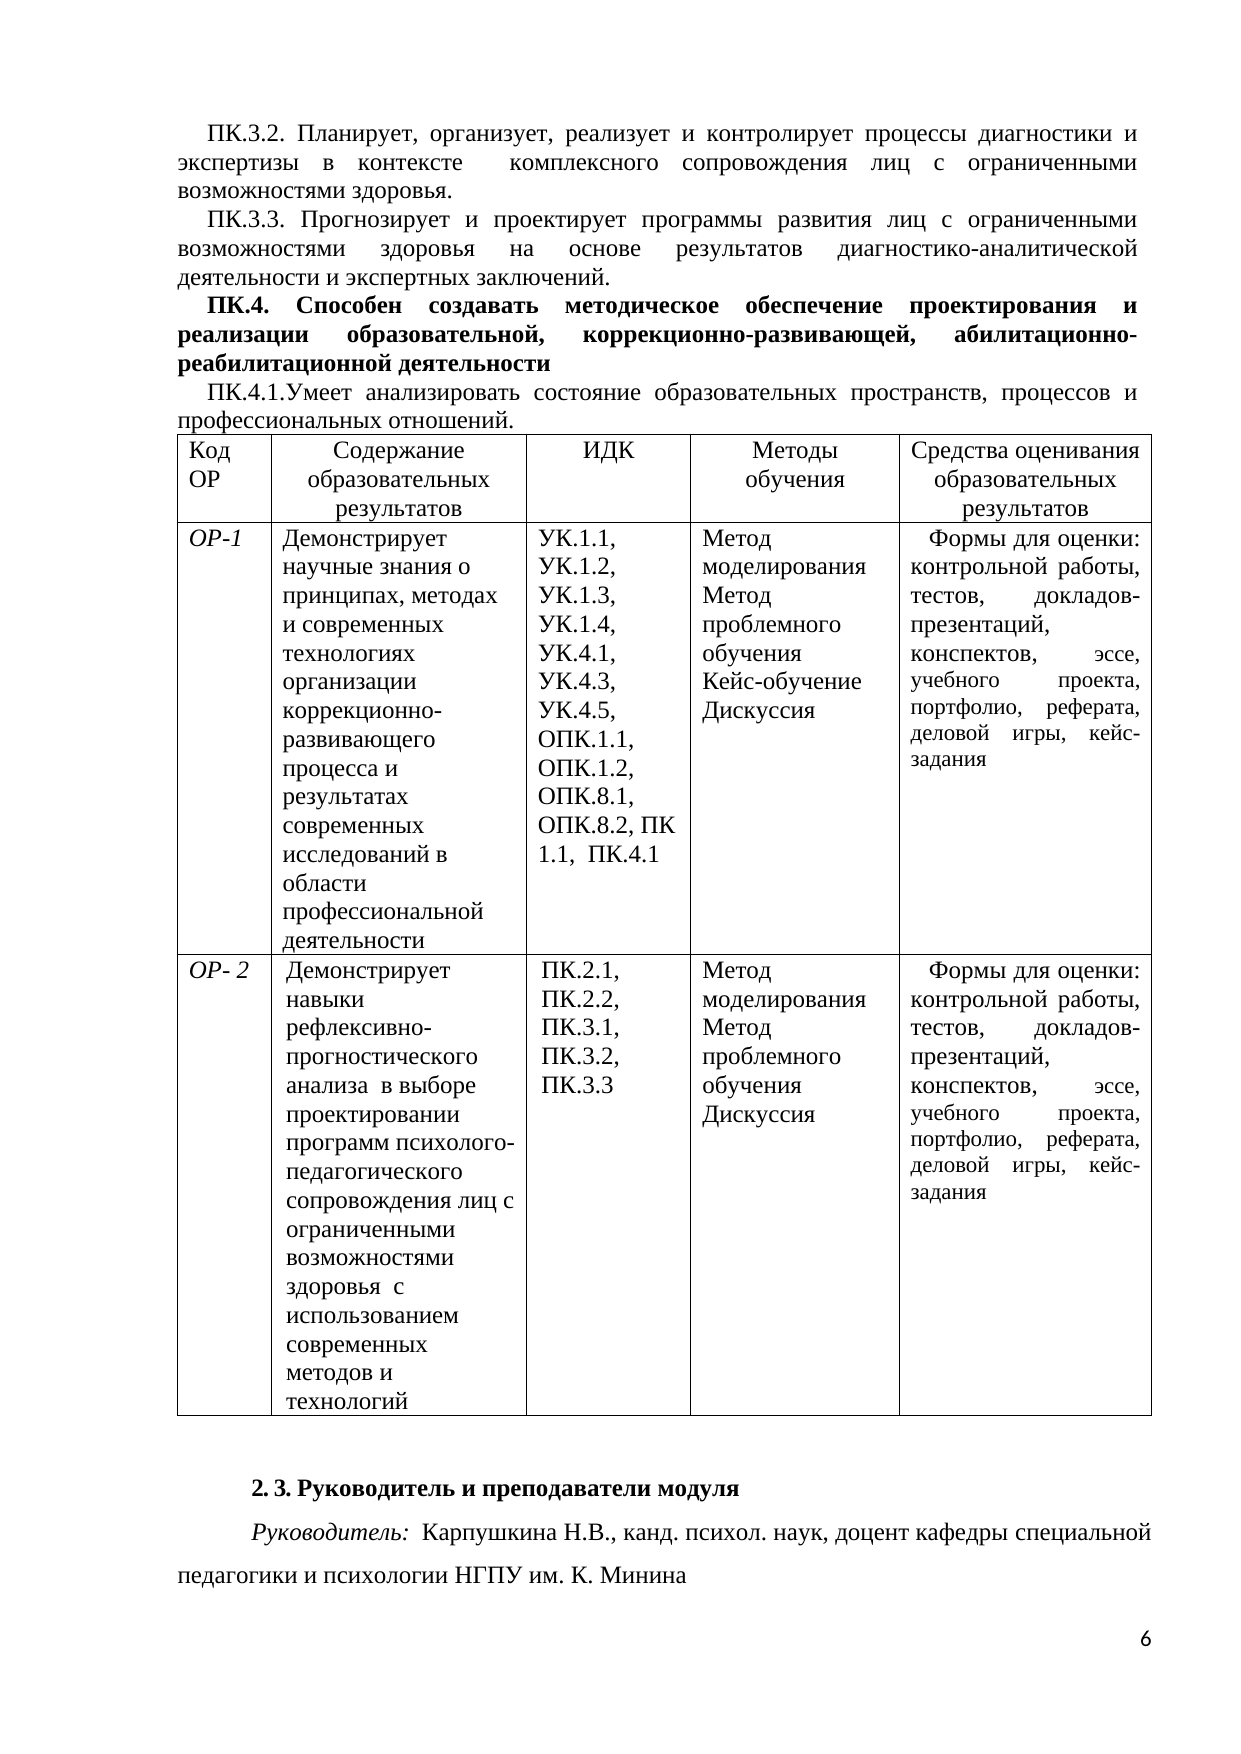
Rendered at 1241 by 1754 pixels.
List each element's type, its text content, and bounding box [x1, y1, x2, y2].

table_header ИДК [527, 435, 690, 522]
text ПК.3.2. Планирует, организует, реализует и контролирует процессы диагностики и экспертизы в контексте комплексного сопровождения лиц с ограниченными возможностями здоровья. [177, 118, 1138, 204]
table_cell Метод моделирования Метод проблемного обучения Дискуссия [691, 955, 899, 1415]
table_cell Демонстрирует навыки рефлексивно-прогностического анализа в выборе проектировании программ психолого-педагогического сопровождения лиц с ограниченными возможностями здоровья с использованием современных методов и технологий [272, 955, 526, 1415]
table_header Методы обучения [691, 435, 899, 522]
text 2. 3. Руководитель и преподаватели модуля [177, 1473, 1152, 1502]
table_cell Формы для оценки: контрольной работы, тестов, докладов- презентаций, конспектов, эссе, учебного проекта, портфолио, реферата, деловой игры, кейс- задания [900, 955, 1151, 1415]
table_cell УК.1.1, УК.1.2, УК.1.3, УК.1.4, УК.4.1, УК.4.3, УК.4.5, ОПК.1.1, ОПК.1.2, ОПК.8.1, ОПК.8.2, ПК 1.1, ПК.4.1 [527, 523, 690, 954]
table_cell Метод моделирования Метод проблемного обучения Кейс-обучение Дискуссия [691, 523, 899, 954]
table_header Содержание образовательных результатов [272, 435, 526, 522]
table_cell ПК.2.1, ПК.2.2, ПК.3.1, ПК.3.2, ПК.3.3 [527, 955, 690, 1415]
text ПК.3.3. Прогнозирует и проектирует программы развития лиц с ограниченными возможностями здоровья на основе результатов диагностико-аналитической деятельности и экспертных заключений. [177, 204, 1138, 291]
table_header Код ОР [178, 435, 271, 522]
text ПК.4. Способен создавать методическое обеспечение проектирования и реализации образовательной, коррекционно-развивающей, абилитационно-реабилитационной деятельности [177, 291, 1138, 377]
table_header Средства оценивания образовательных результатов [900, 435, 1151, 522]
table_cell ОР-1 [178, 523, 271, 954]
table_cell Демонстрирует научные знания о принципах, методах и современных технологиях организации коррекционно-развивающего процесса и результатах современных исследований в области профессиональной деятельности [272, 523, 526, 954]
text Руководитель: Карпушкина Н.В., канд. психол. наук, доцент кафедры специальной педагогики и психологии НГПУ им. К. Минина [177, 1517, 1152, 1588]
table_cell ОР- 2 [178, 955, 271, 1415]
text ПК.4.1.Умеет анализировать состояние образовательных пространств, процессов и профессиональных отношений. [177, 377, 1138, 434]
table_cell Формы для оценки: контрольной работы, тестов, докладов- презентаций, конспектов, эссе, учебного проекта, портфолио, реферата, деловой игры, кейс- задания [900, 523, 1151, 954]
